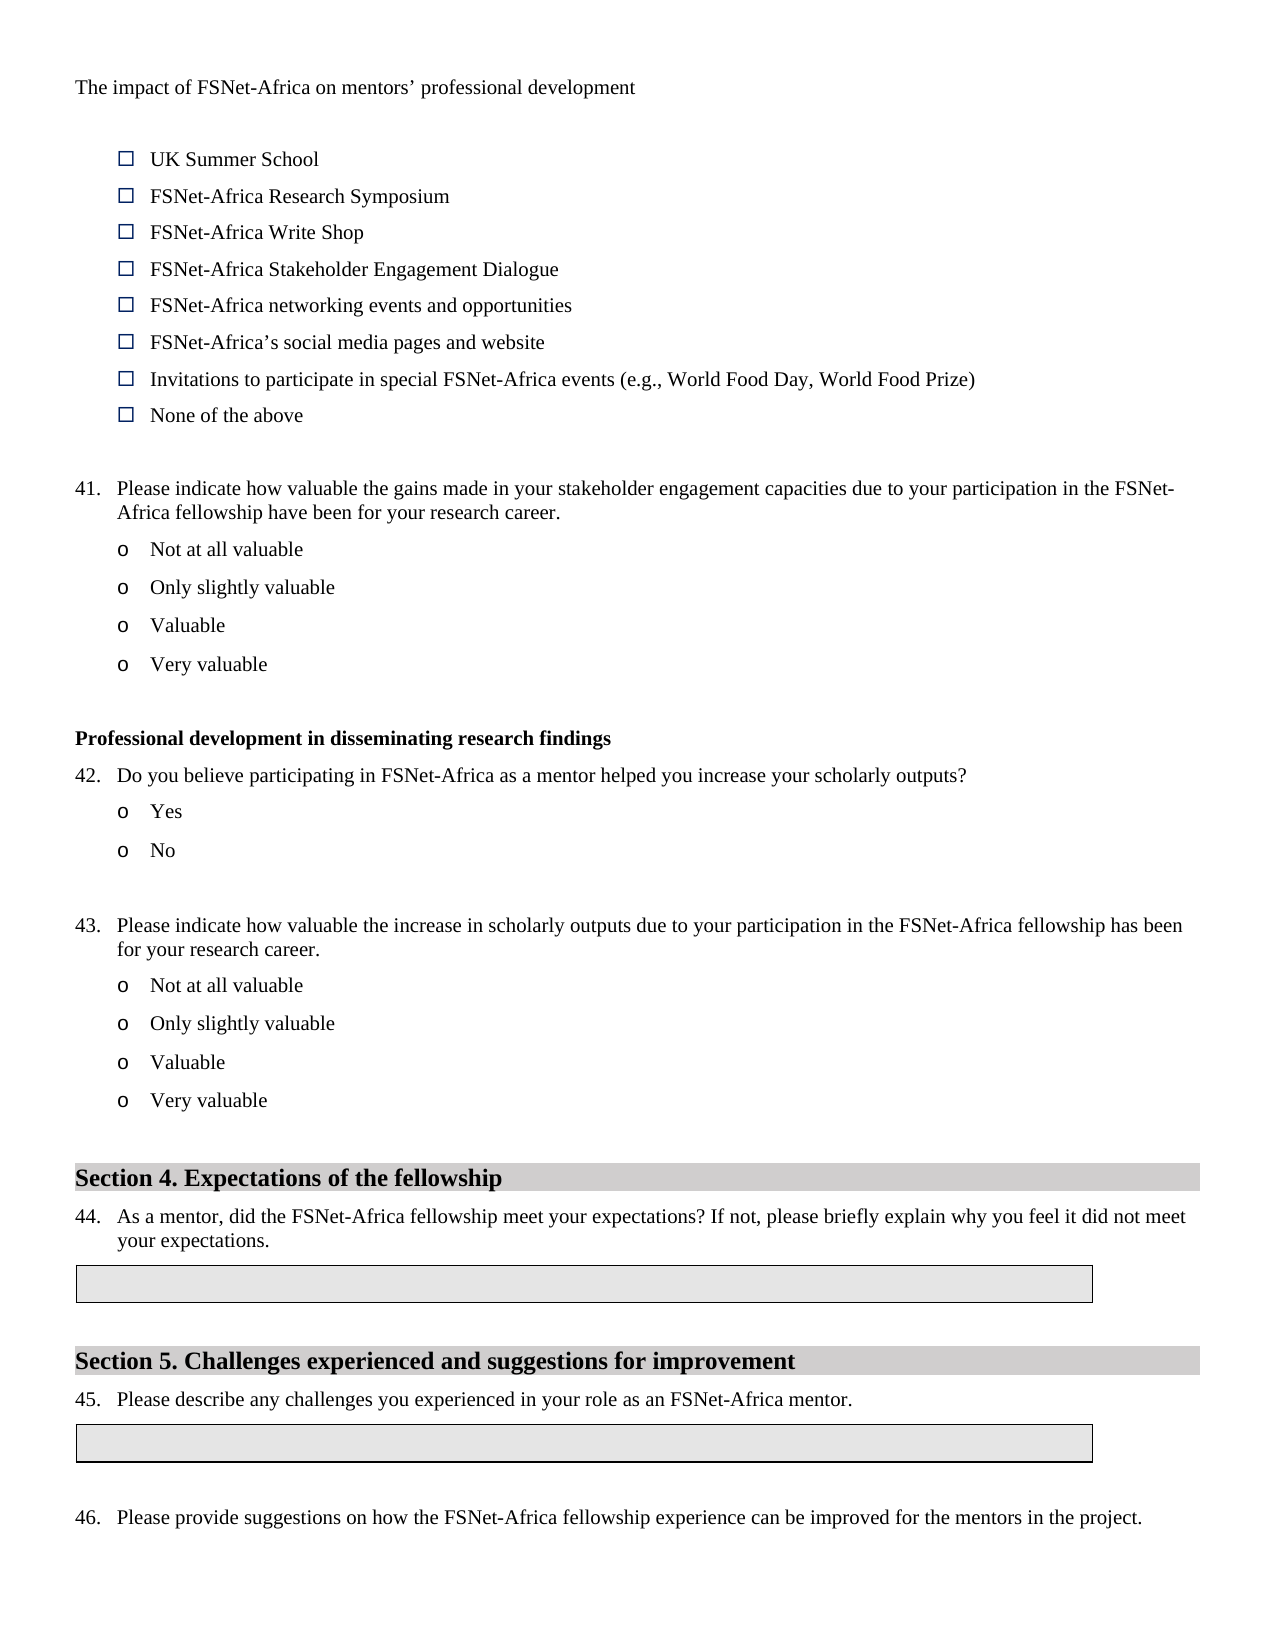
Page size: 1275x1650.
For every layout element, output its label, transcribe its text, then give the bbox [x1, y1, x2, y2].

list FSNet-Africa Research Symposium [117, 184, 1200, 208]
list No [117, 838, 1200, 863]
list Only slightly valuable [117, 575, 1200, 601]
list Do you believe participating in FSNet-Africa as a mentor helped you increase your scholarly outputs? [75, 763, 1200, 787]
list Please indicate how valuable the gains made in your stakeholder engagement capacities due to your participation in the FSNet-Africa fellowship have been for your research career. [75, 476, 1200, 524]
list As a mentor, did the FSNet-Africa fellowship meet your expectations? If not, please briefly explain why you feel it did not meet your expectations. [75, 1204, 1200, 1252]
table_header [77, 1266, 1092, 1302]
list UK Summer School [117, 147, 1200, 171]
list Yes [117, 799, 1200, 825]
list FSNet-Africa networking events and opportunities [117, 293, 1200, 317]
list Not at all valuable [117, 973, 1200, 999]
list Please provide suggestions on how the FSNet-Africa fellowship experience can be improved for the mentors in the project. [75, 1505, 1200, 1529]
text Section 4. Expectations of the fellowship [75, 1163, 1200, 1191]
list Please indicate how valuable the increase in scholarly outputs due to your participation in the FSNet-Africa fellowship has been for your research career. [75, 912, 1200, 961]
list None of the above [117, 403, 1200, 427]
text Section 5. Challenges experienced and suggestions for improvement [75, 1346, 1200, 1375]
list FSNet-Africa’s social media pages and website [117, 330, 1200, 354]
list Only slightly valuable [117, 1011, 1200, 1037]
list Please describe any challenges you experienced in your role as an FSNet-Africa mentor. [75, 1387, 1200, 1411]
list Valuable [117, 1049, 1200, 1075]
table_header [77, 1425, 1092, 1461]
list Invitations to participate in special FSNet-Africa events (e.g., World Food Day, World Food Prize) [117, 367, 1200, 391]
list FSNet-Africa Write Shop [117, 220, 1200, 244]
list FSNet-Africa Stakeholder Engagement Dialogue [117, 257, 1200, 281]
list Very valuable [117, 652, 1200, 677]
text Professional development in disseminating research findings [75, 726, 1200, 750]
list Very valuable [117, 1088, 1200, 1113]
list Not at all valuable [117, 537, 1200, 563]
list Valuable [117, 613, 1200, 639]
